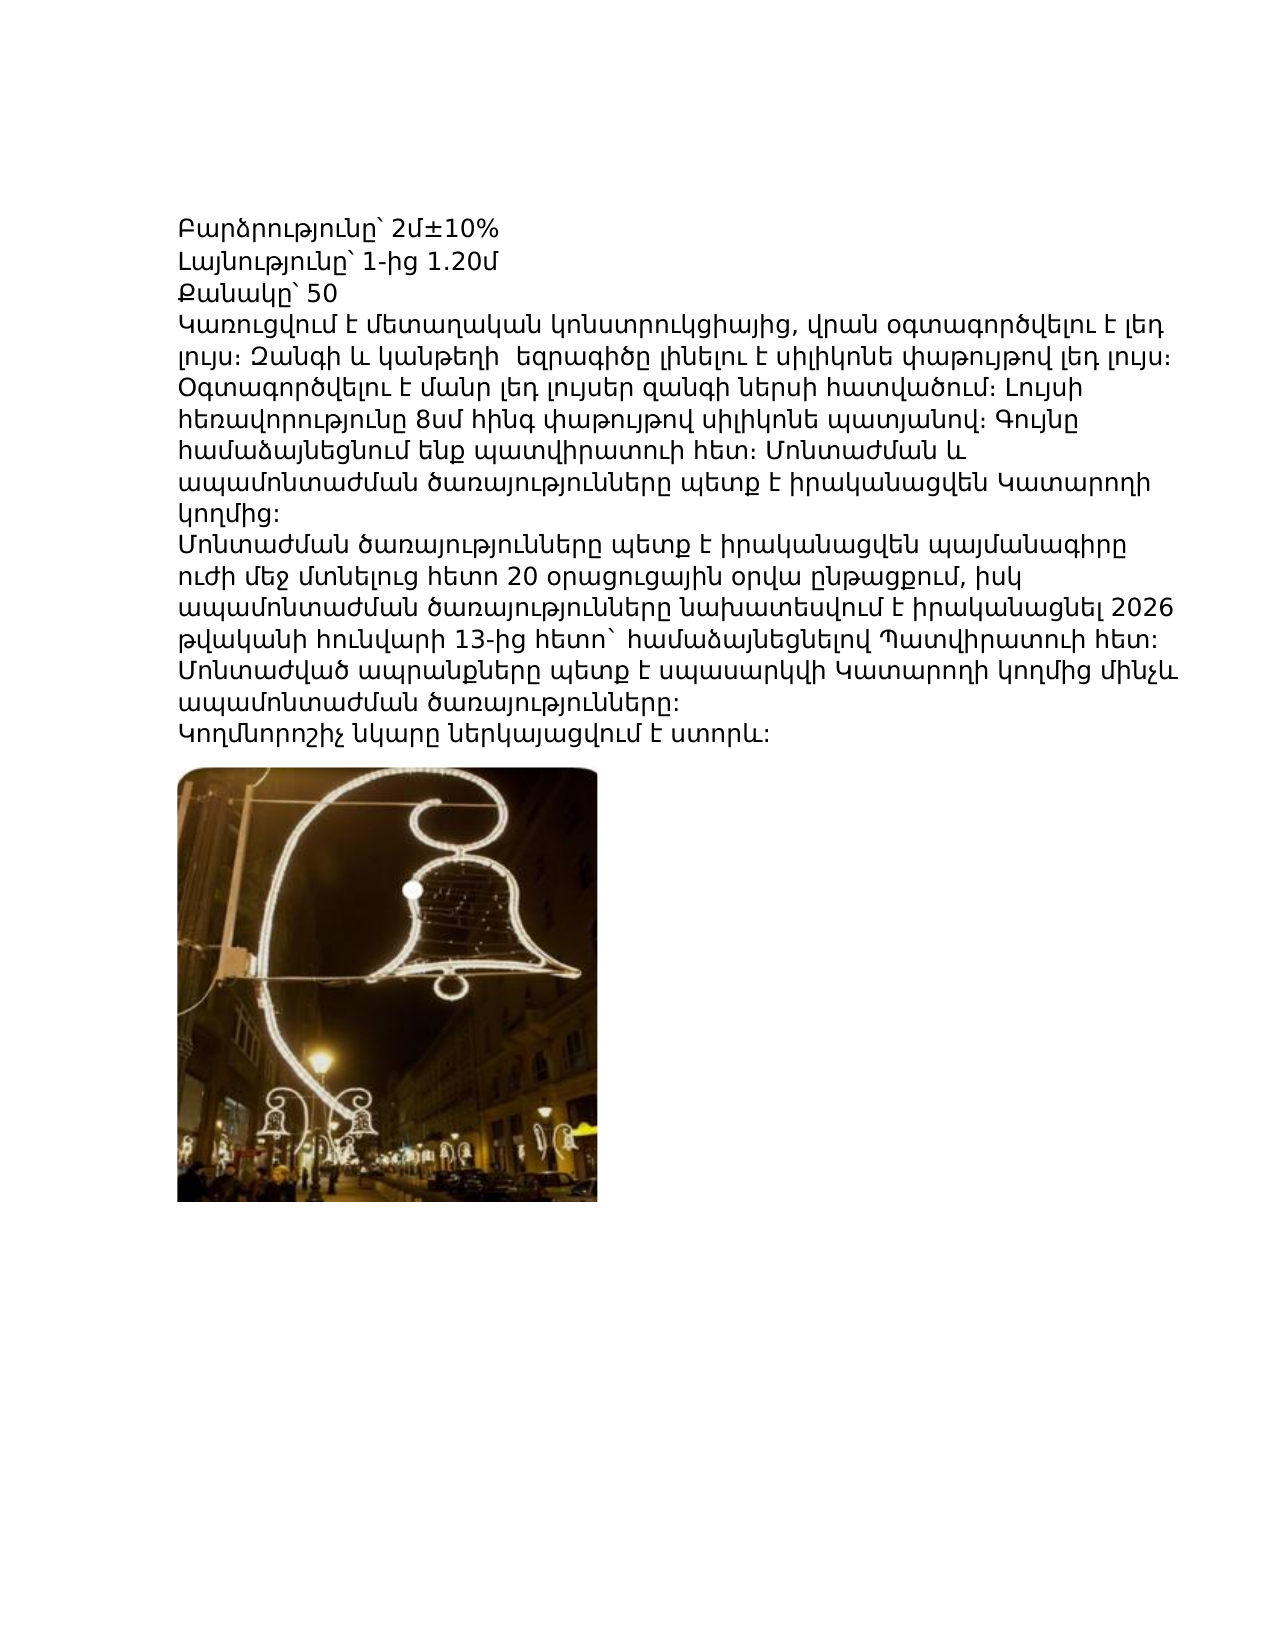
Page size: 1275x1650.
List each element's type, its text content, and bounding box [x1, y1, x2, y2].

text Բարձրությունը՝ 2մ±10% [177, 214, 1186, 243]
text Կառուցվում է մետաղական կոնստրուկցիայից, վրան օգտագործվելու է լեդ լույս։ Զանգի և կանթեղի եզրագիծը լինելու է սիլիկոնե փաթույթով լեդ լույս։ Օգտագործվելու է մանր լեդ լույսեր զանգի ներսի հատվածում։ Լույսի հեռավորությունը 8սմ հինգ փաթույթով սիլիկոնե պատյանով։ Գույնը համաձայնեցնում ենք պատվիրատուի հետ։ Մոնտաժման և ապամոնտաժման ծառայությունները պետք է իրականացվեն Կատարողի կողմից: Մոնտաժման ծառայությունները պետք է իրականացվեն պայմանագիրը ուժի մեջ մտնելուց հետո 20 օրացուցային օրվա ընթացքում, իսկ ապամոնտաժման ծառայությունները նախատեսվում է իրականացնել 2026 թվականի հունվարի 13-ից հետո` համաձայնեցնելով Պատվիրատուի հետ: Մոնտաժված ապրանքները պետք է սպասարկվի Կատարողի կողմից մինչև ապամոնտաժման ծառայությունները: Կողմնորոշիչ նկարը ներկայացվում է ստորև: [177, 310, 1186, 748]
text Լայնությունը՝ 1-ից 1․20մ [177, 246, 1186, 277]
text Քանակը՝ 50 [177, 279, 1186, 308]
picture [177, 767, 598, 1202]
